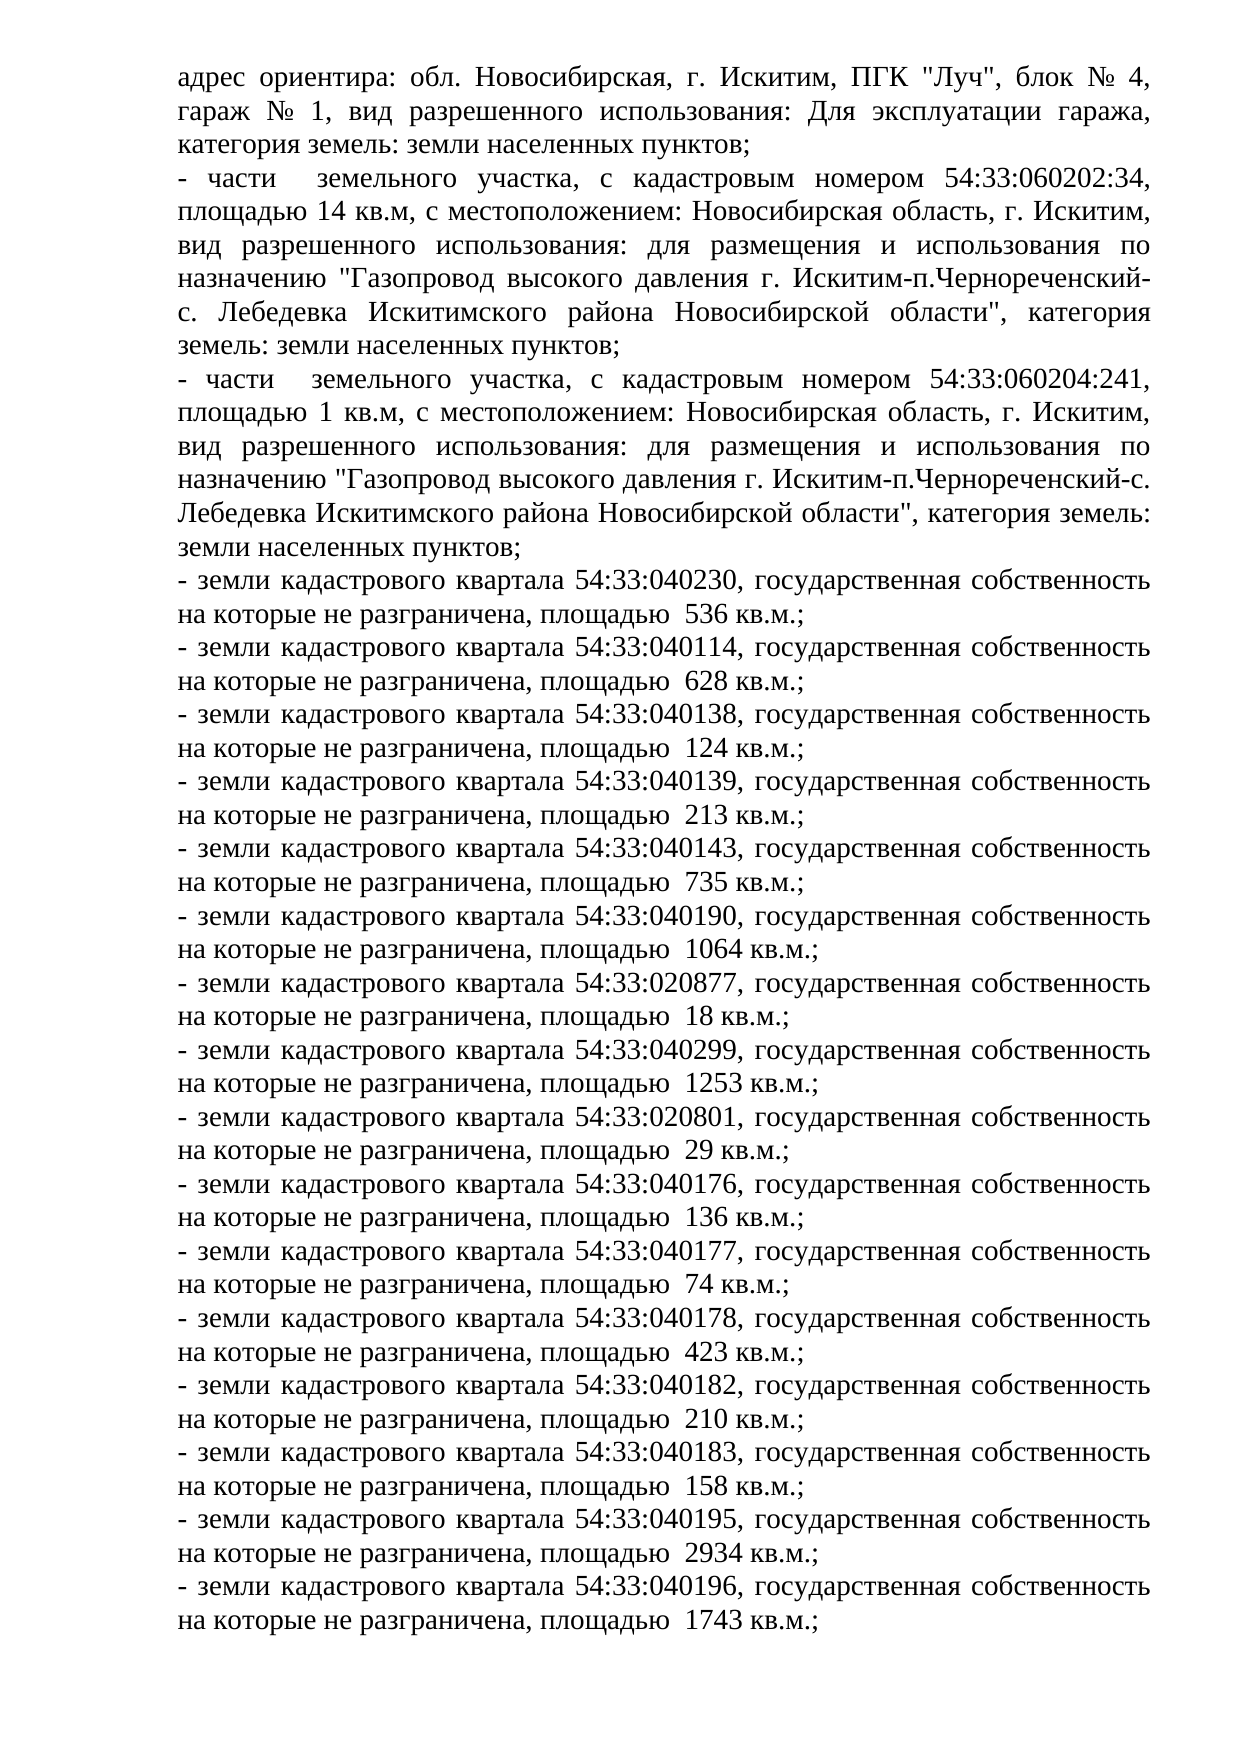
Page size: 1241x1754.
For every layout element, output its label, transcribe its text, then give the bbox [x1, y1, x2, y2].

text - земли кадастрового квартала 54:33:040299, государственная собственность на которые не разграничена, площадью 1253 кв.м.; [177, 1032, 1152, 1099]
text - части земельного участка, с кадастровым номером 54:33:060204:241, площадью 1 кв.м, с местоположением: Новосибирская область, г. Искитим, вид разрешенного использования: для размещения и использования по назначению "Газопровод высокого давления г. Искитим-п.Чернореченский-с. Лебедевка Искитимского района Новосибирской области", категория земель: земли населенных пунктов; [177, 361, 1152, 562]
text - земли кадастрового квартала 54:33:040176, государственная собственность на которые не разграничена, площадью 136 кв.м.; [177, 1166, 1152, 1233]
text - земли кадастрового квартала 54:33:040196, государственная собственность на которые не разграничена, площадью 1743 кв.м.; [177, 1568, 1152, 1636]
text - части земельного участка, с кадастровым номером 54:33:060202:34, площадью 14 кв.м, с местоположением: Новосибирская область, г. Искитим, вид разрешенного использования: для размещения и использования по назначению "Газопровод высокого давления г. Искитим-п.Чернореченский- с. Лебедевка Искитимского района Новосибирской области", категория земель: земли населенных пунктов; [177, 160, 1152, 361]
text - земли кадастрового квартала 54:33:040182, государственная собственность на которые не разграничена, площадью 210 кв.м.; [177, 1367, 1152, 1434]
text - земли кадастрового квартала 54:33:040190, государственная собственность на которые не разграничена, площадью 1064 кв.м.; [177, 898, 1152, 965]
text - земли кадастрового квартала 54:33:040183, государственная собственность на которые не разграничена, площадью 158 кв.м.; [177, 1434, 1152, 1501]
text - земли кадастрового квартала 54:33:040230, государственная собственность на которые не разграничена, площадью 536 кв.м.; [177, 562, 1152, 629]
text - земли кадастрового квартала 54:33:020801, государственная собственность на которые не разграничена, площадью 29 кв.м.; [177, 1099, 1152, 1166]
text - земли кадастрового квартала 54:33:040195, государственная собственность на которые не разграничена, площадью 2934 кв.м.; [177, 1501, 1152, 1568]
text - земли кадастрового квартала 54:33:040178, государственная собственность на которые не разграничена, площадью 423 кв.м.; [177, 1300, 1152, 1367]
text - земли кадастрового квартала 54:33:040139, государственная собственность на которые не разграничена, площадью 213 кв.м.; [177, 763, 1152, 831]
text - земли кадастрового квартала 54:33:040138, государственная собственность на которые не разграничена, площадью 124 кв.м.; [177, 696, 1152, 763]
text - земли кадастрового квартала 54:33:040177, государственная собственность на которые не разграничена, площадью 74 кв.м.; [177, 1233, 1152, 1300]
text - земли кадастрового квартала 54:33:040114, государственная собственность на которые не разграничена, площадью 628 кв.м.; [177, 629, 1152, 696]
text - земли кадастрового квартала 54:33:020877, государственная собственность на которые не разграничена, площадью 18 кв.м.; [177, 965, 1152, 1032]
text - земли кадастрового квартала 54:33:040143, государственная собственность на которые не разграничена, площадью 735 кв.м.; [177, 831, 1152, 898]
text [177, 59, 1152, 160]
